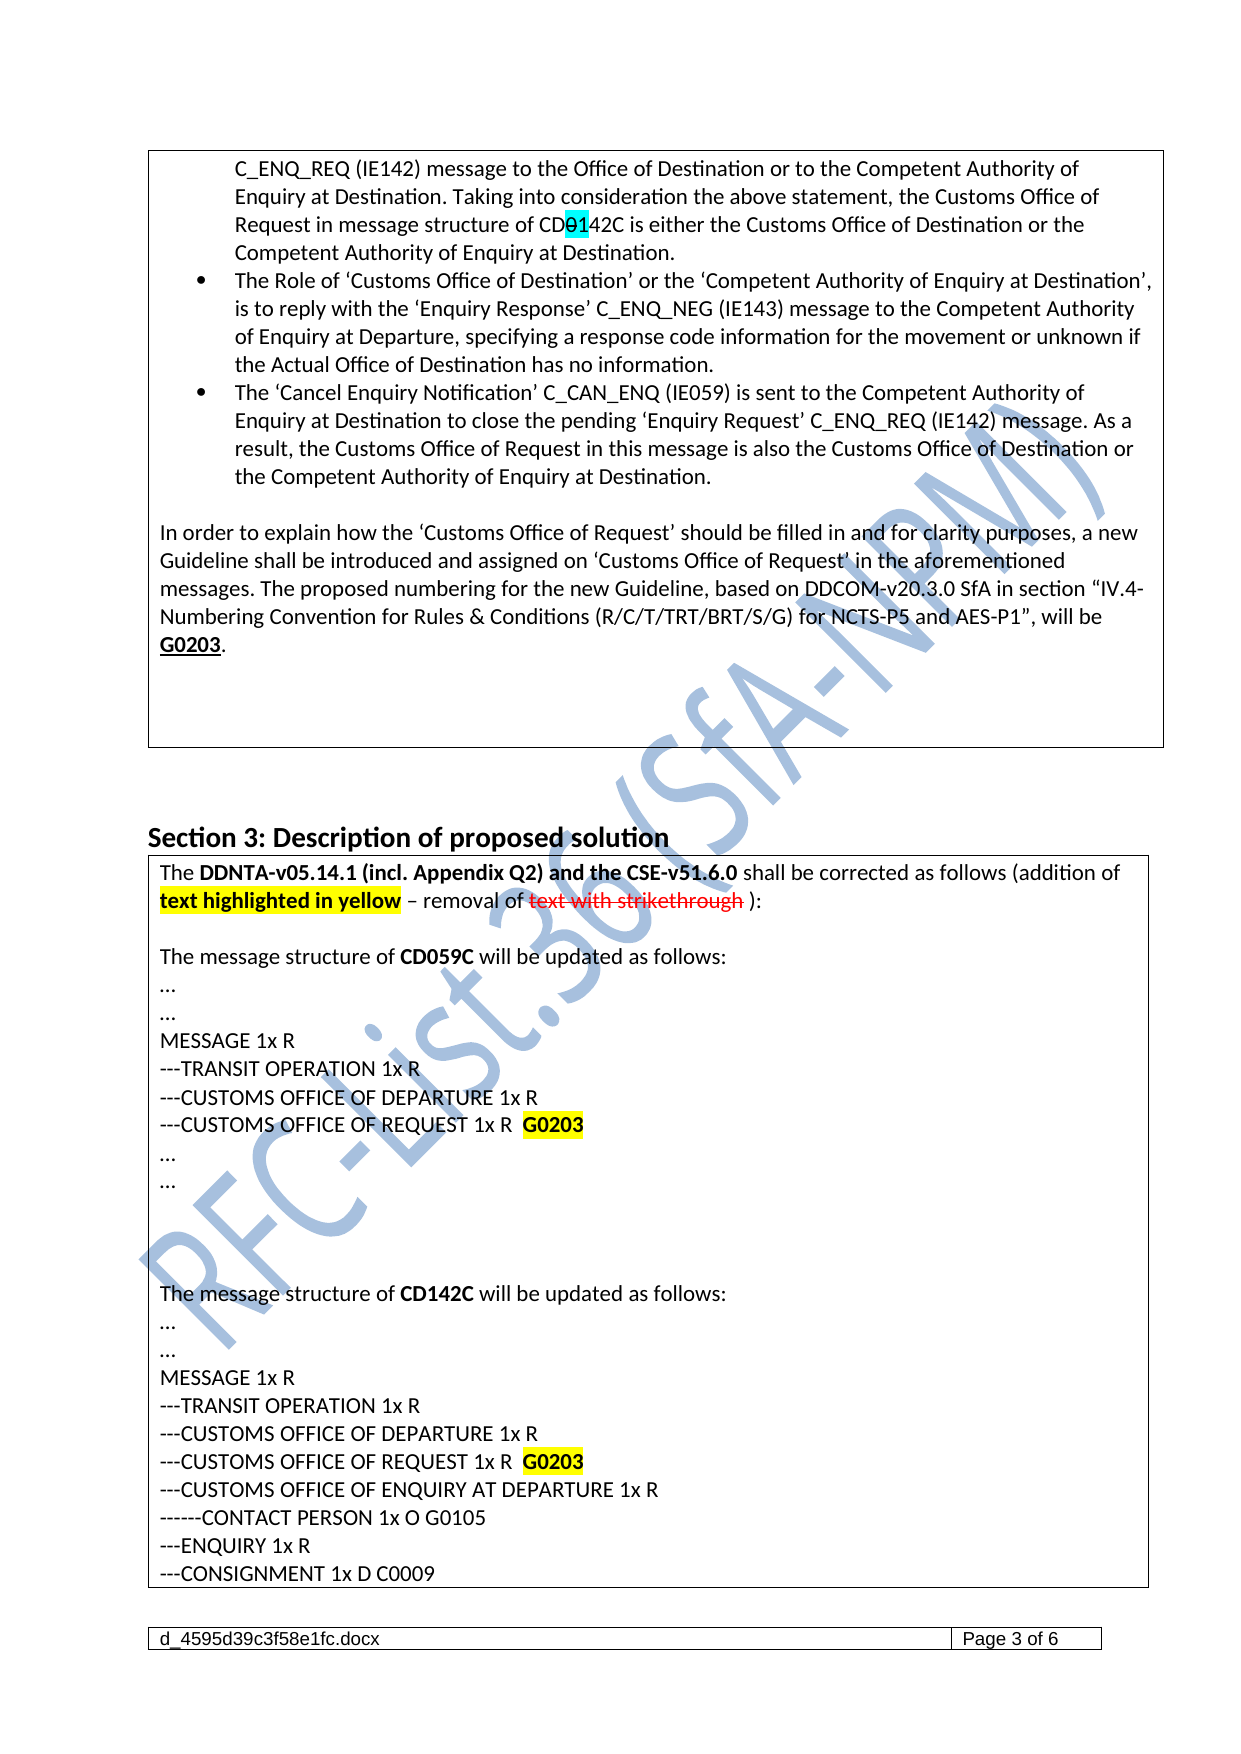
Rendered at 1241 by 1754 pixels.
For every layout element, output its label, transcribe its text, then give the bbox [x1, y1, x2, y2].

text Section 3: Description of proposed solution [148, 819, 1102, 854]
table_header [149, 151, 1163, 747]
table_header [149, 856, 1148, 1587]
